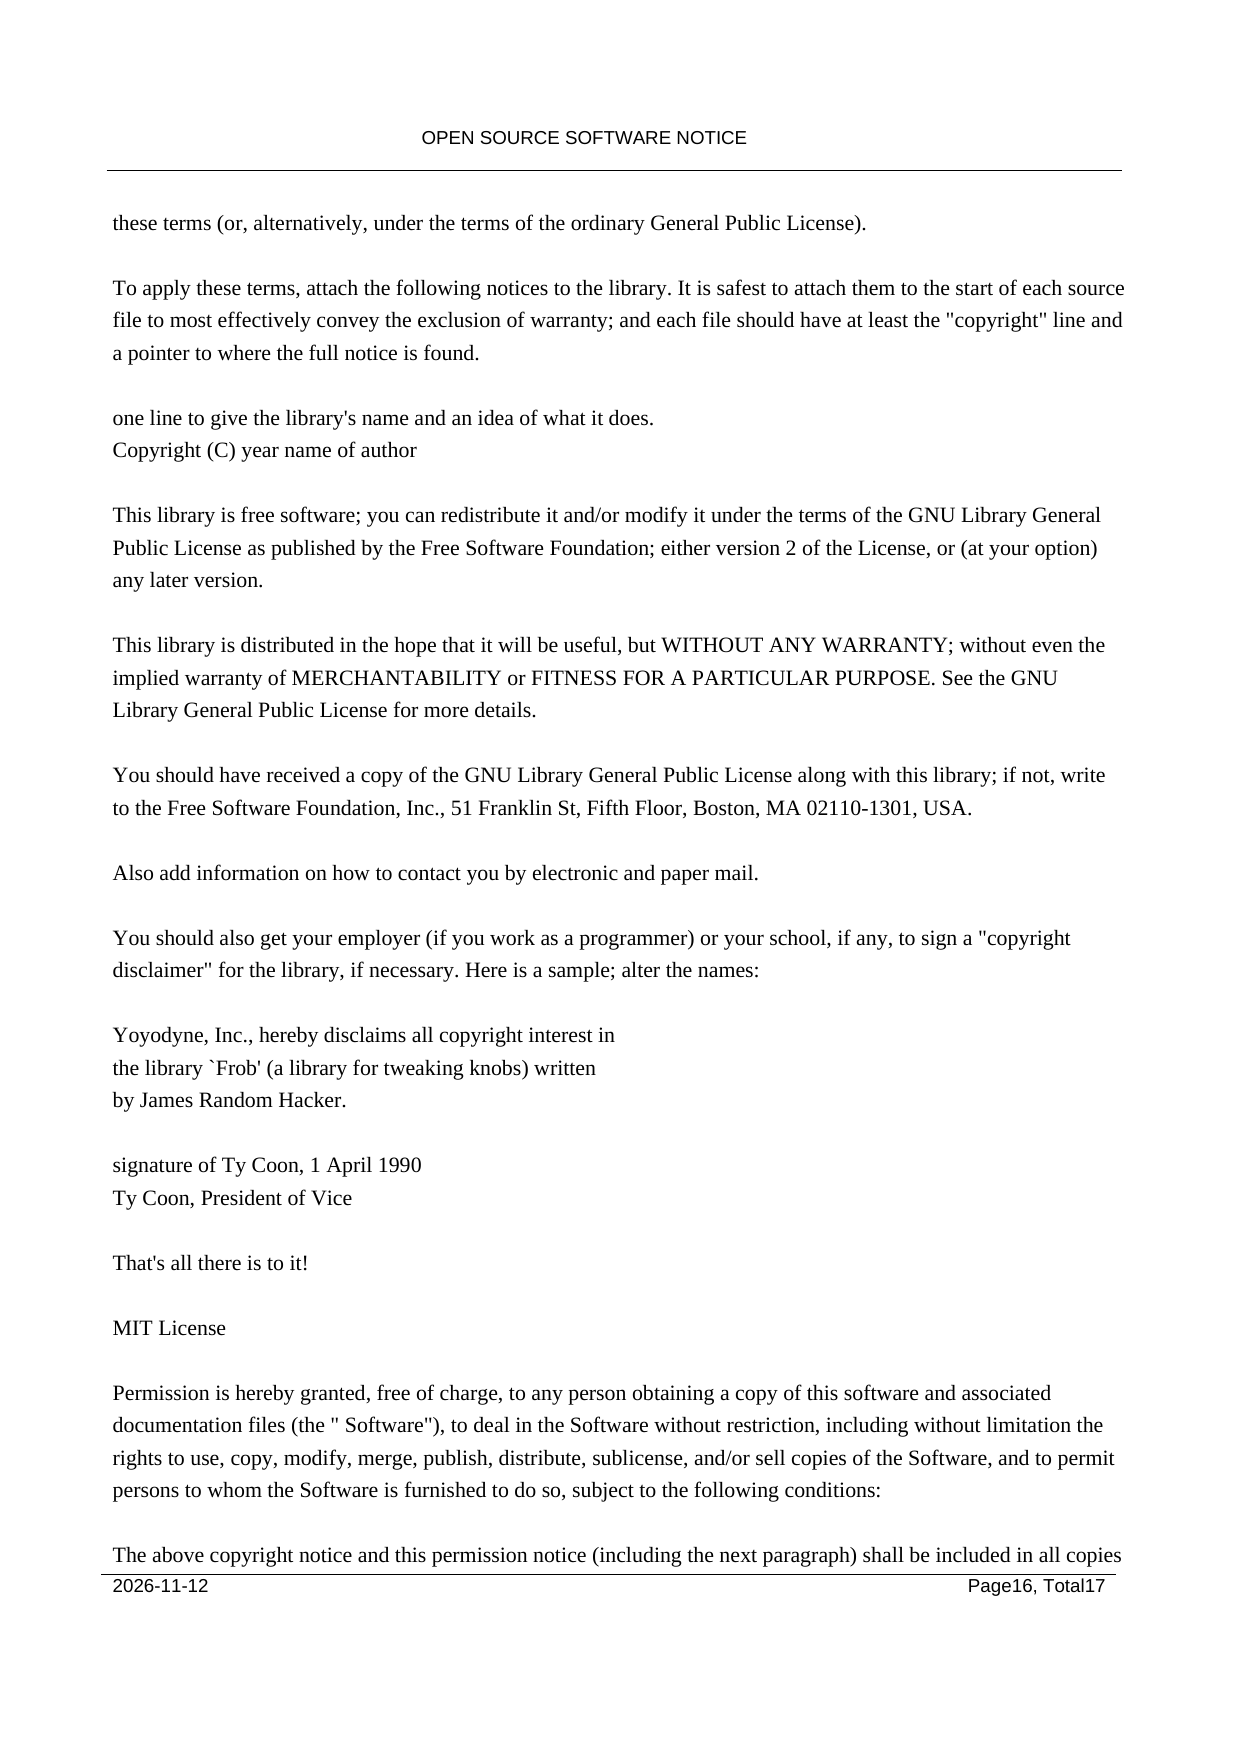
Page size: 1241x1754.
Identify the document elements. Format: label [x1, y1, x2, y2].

text [112, 206, 1128, 1571]
